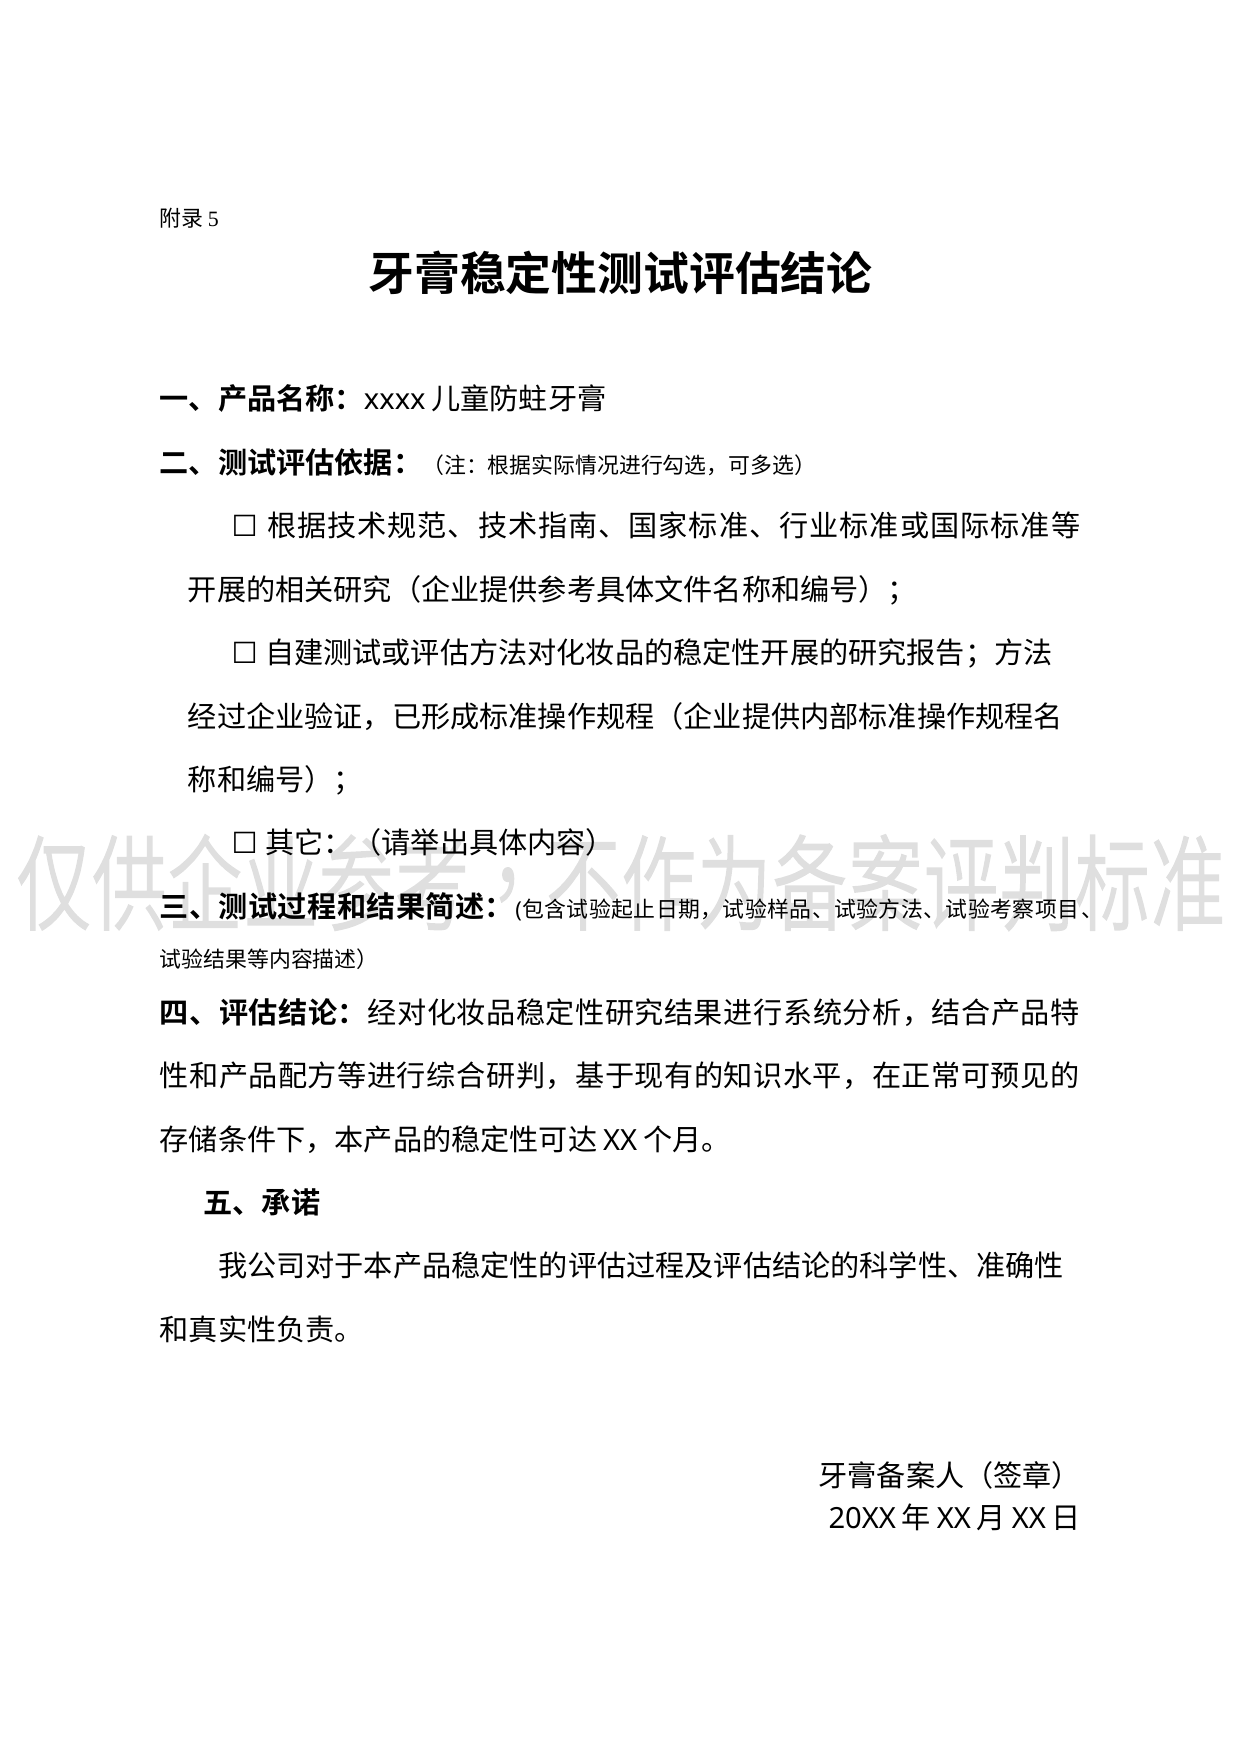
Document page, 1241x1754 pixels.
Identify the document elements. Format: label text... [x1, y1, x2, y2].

text 二、测试评估依据：（注：根据实际情况进行勾选，可多选） [159, 439, 1081, 481]
text 附录5 [159, 201, 1081, 232]
subtitle 牙膏稳定性测试评估结论 [159, 238, 1081, 304]
text 自建测试或评估方法对化妆品的稳定性开展的研究报告；方法经过企业验证，已形成标准操作规程（企业提供内部标准操作规程名称和编号）； [188, 629, 1081, 799]
text 我公司对于本产品稳定性的评估过程及评估结论的科学性、准确性和真实性负责。 [159, 1243, 1081, 1349]
text 20XX年XX月XX日 [159, 1495, 1081, 1537]
text 其它：（请举出具体内容） [188, 820, 1081, 862]
text 三、测试过程和结果简述：(包含试验起止日期，试验样品、试验方法、试验考察项目、试验结果等内容描述） [159, 883, 1081, 973]
text 一、产品名称：xxxx儿童防蛀牙膏 [159, 376, 1081, 418]
text 五、承诺 [159, 1179, 1081, 1222]
text 四、评估结论：经对化妆品稳定性研究结果进行系统分析，结合产品特性和产品配方等进行综合研判，基于现有的知识水平，在正常可预见的存储条件下，本产品的稳定性可达XX个月。 [159, 989, 1081, 1158]
text 牙膏备案人（签章） [159, 1453, 1081, 1495]
text 根据技术规范、技术指南、国家标准、行业标准或国际标准等开展的相关研究（企业提供参考具体文件名称和编号）； [188, 503, 1081, 608]
